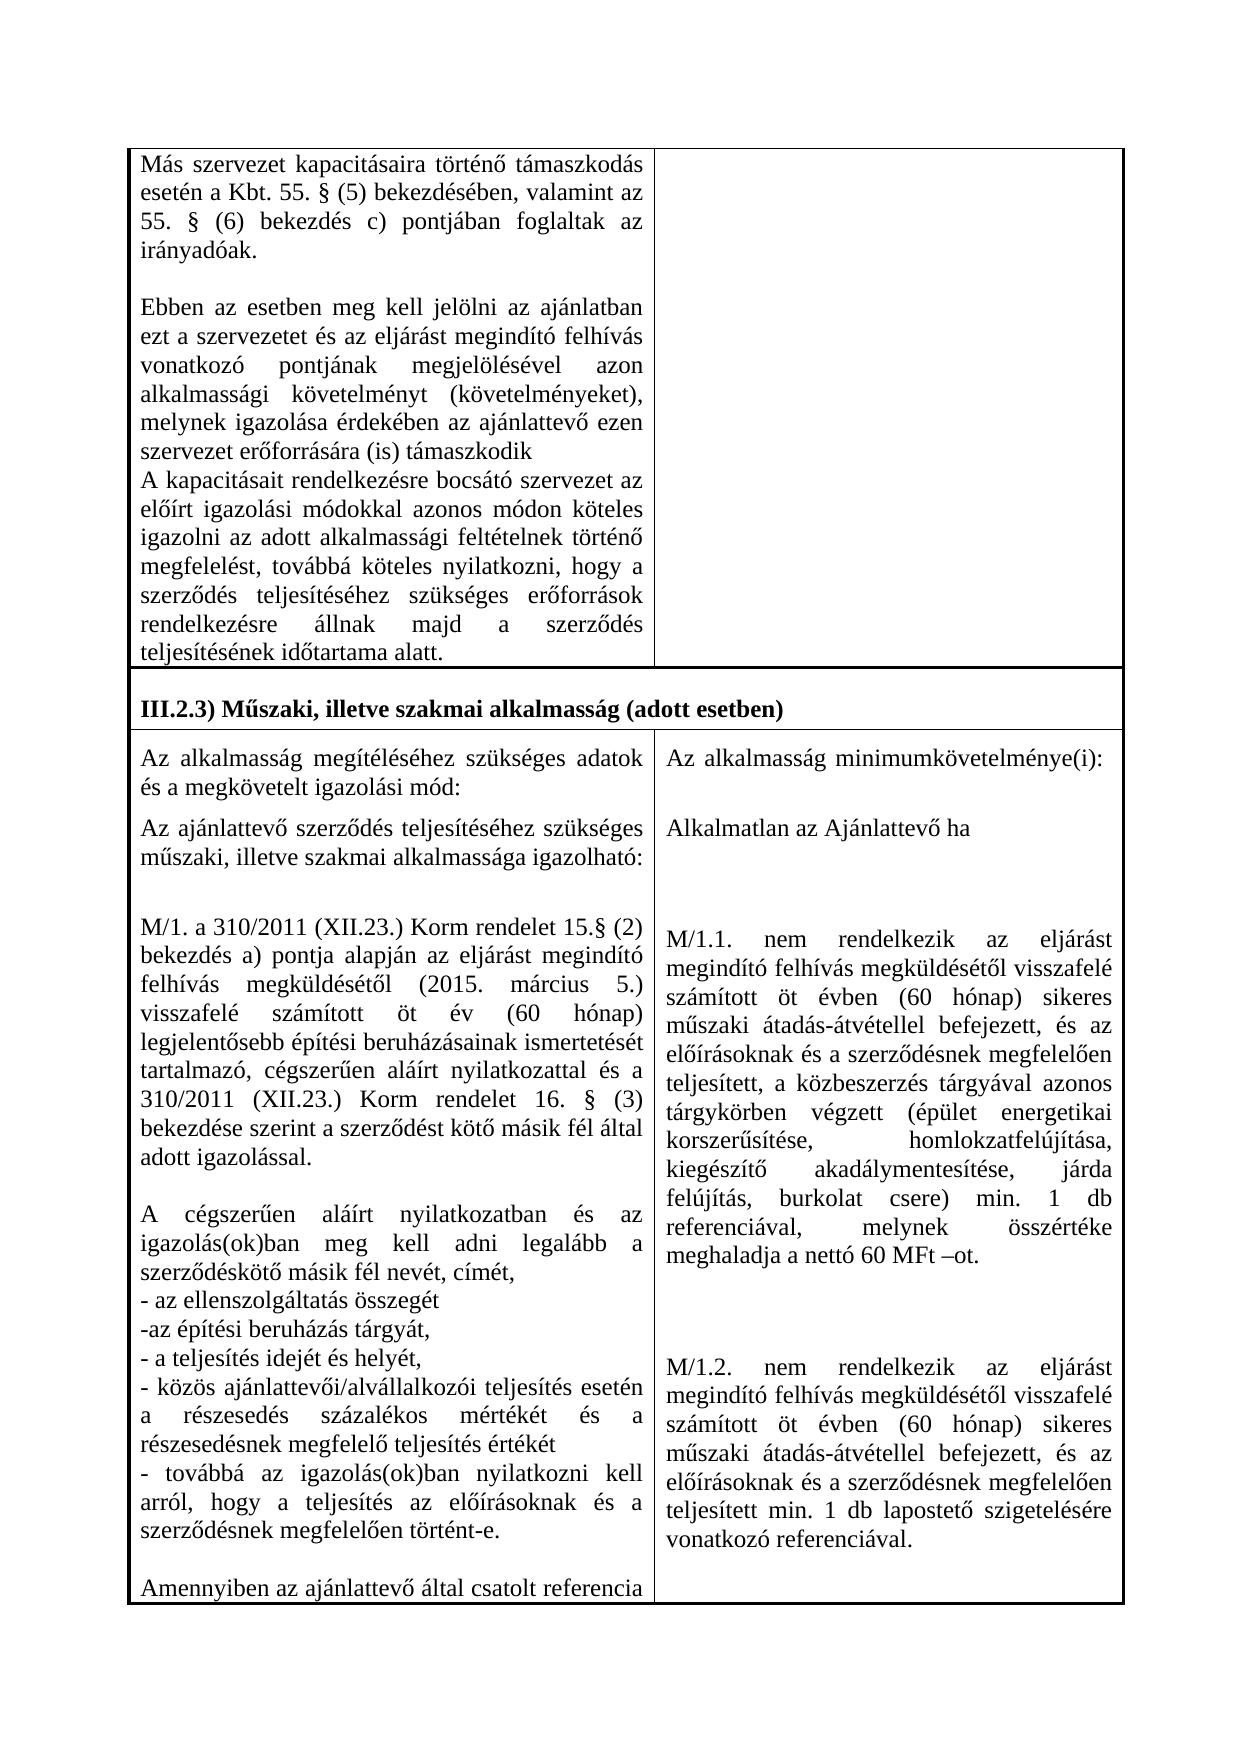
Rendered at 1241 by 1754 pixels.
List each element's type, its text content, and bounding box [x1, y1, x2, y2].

table_cell III.2.3) Műszaki, illetve szakmai alkalmasság (adott esetben) [131, 669, 974, 729]
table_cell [131, 730, 654, 1602]
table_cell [131, 149, 654, 666]
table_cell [655, 730, 1122, 1602]
table_cell [974, 669, 1122, 729]
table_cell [655, 149, 1122, 666]
